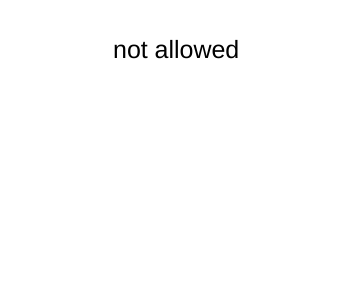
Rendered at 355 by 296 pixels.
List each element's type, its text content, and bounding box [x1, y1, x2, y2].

text not allowed [113, 35, 242, 64]
